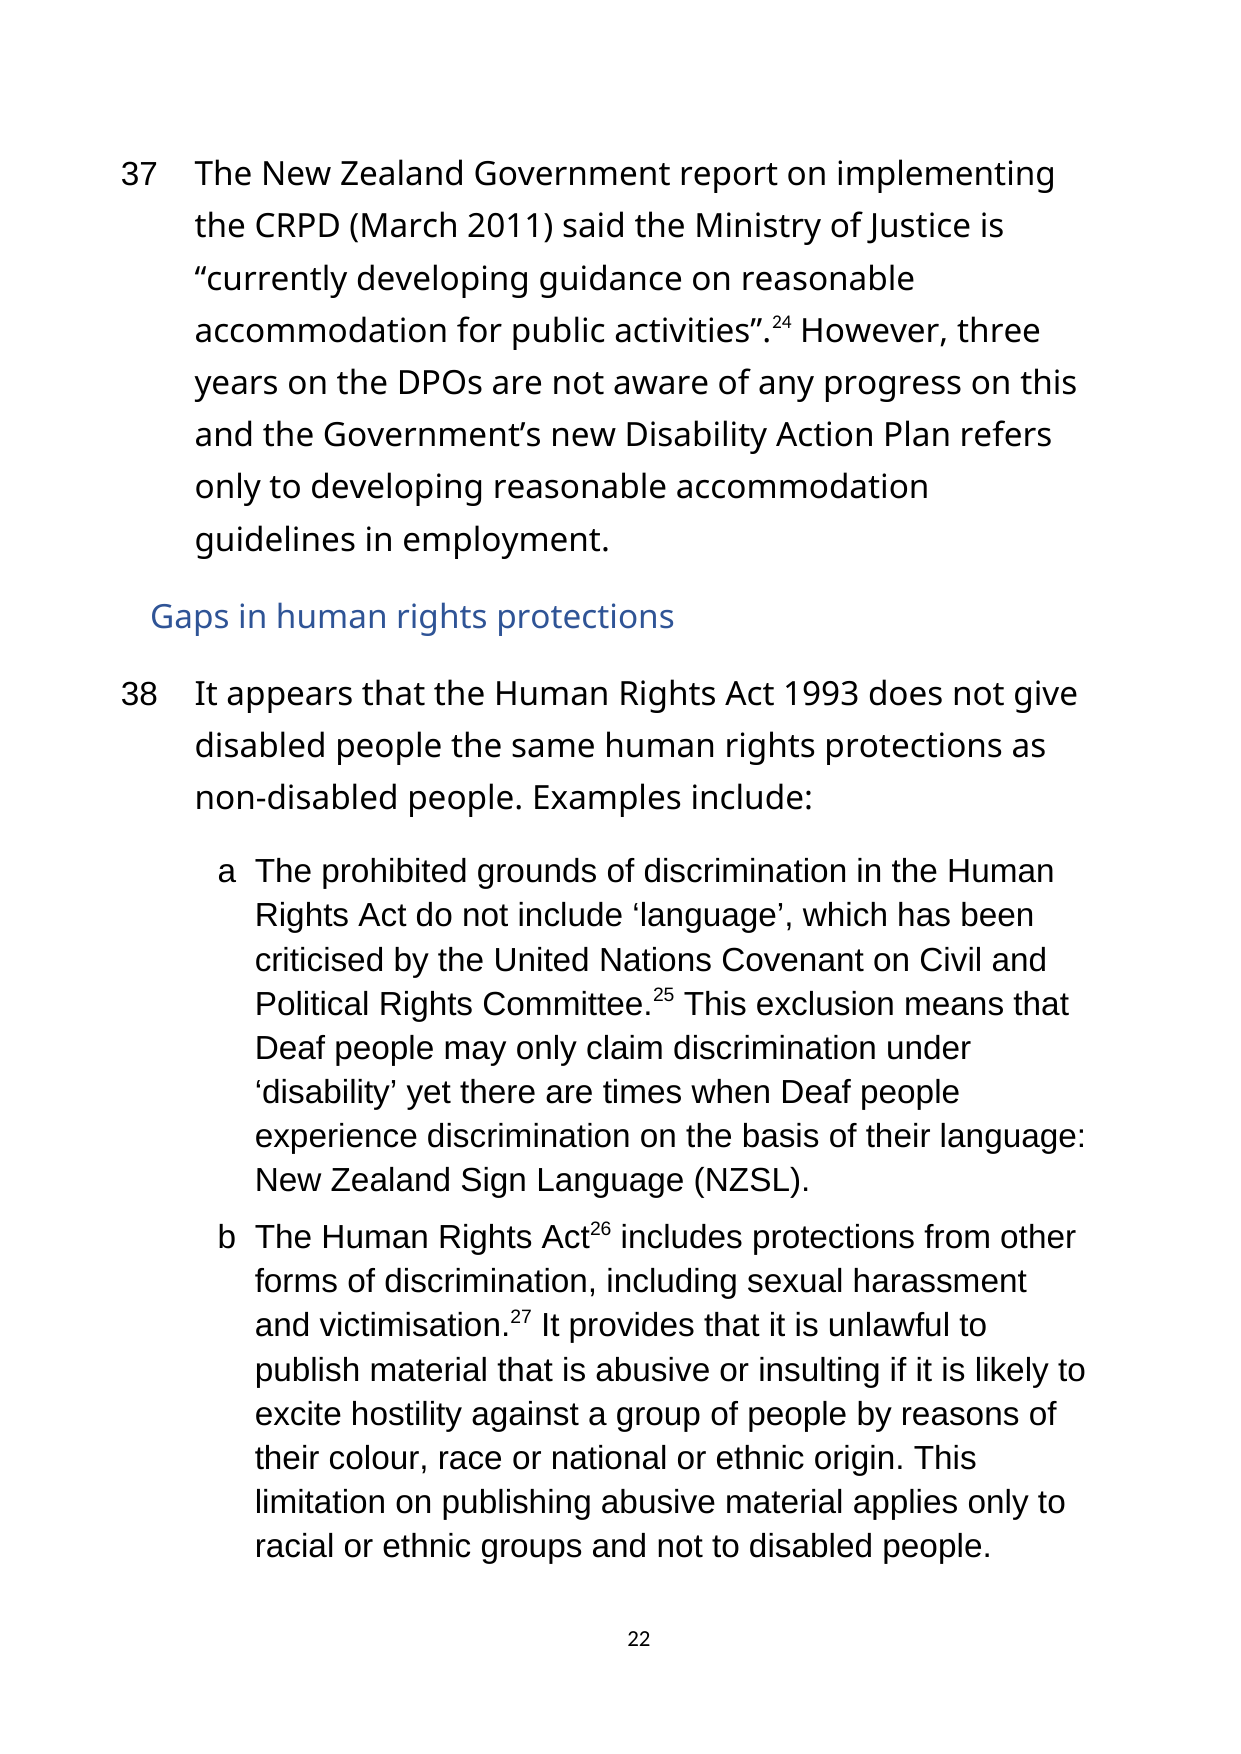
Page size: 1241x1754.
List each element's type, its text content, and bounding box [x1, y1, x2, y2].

list The prohibited grounds of discrimination in the Human Rights Act do not include ‘language’, which has been criticised by the United Nations Covenant on Civil and Political Rights Committee. This exclusion means that Deaf people may only claim discrimination under ‘disability’ yet there are times when Deaf people experience discrimination on the basis of their language: New Zealand Sign Language (NZSL). [217, 851, 1090, 1199]
subtitle Gaps in human rights protections [150, 592, 1090, 638]
list The New Zealand Government report on implementing the CRPD (March 2011) said the Ministry of Justice is “currently developing guidance on reasonable accommodation for public activities”. However, three years on the DPOs are not aware of any progress on this and the Government’s new Disability Action Plan refers only to developing reasonable accommodation guidelines in employment. [121, 150, 1090, 561]
list The Human Rights Act includes protections from other forms of discrimination, including sexual harassment and victimisation. It provides that it is unlawful to publish material that is abusive or insulting if it is likely to excite hostility against a group of people by reasons of their colour, race or national or ethnic origin. This limitation on publishing abusive material applies only to racial or ethnic groups and not to disabled people. [217, 1217, 1090, 1565]
list It appears that the Human Rights Act 1993 does not give disabled people the same human rights protections as non-disabled people. Examples include: [121, 670, 1090, 819]
